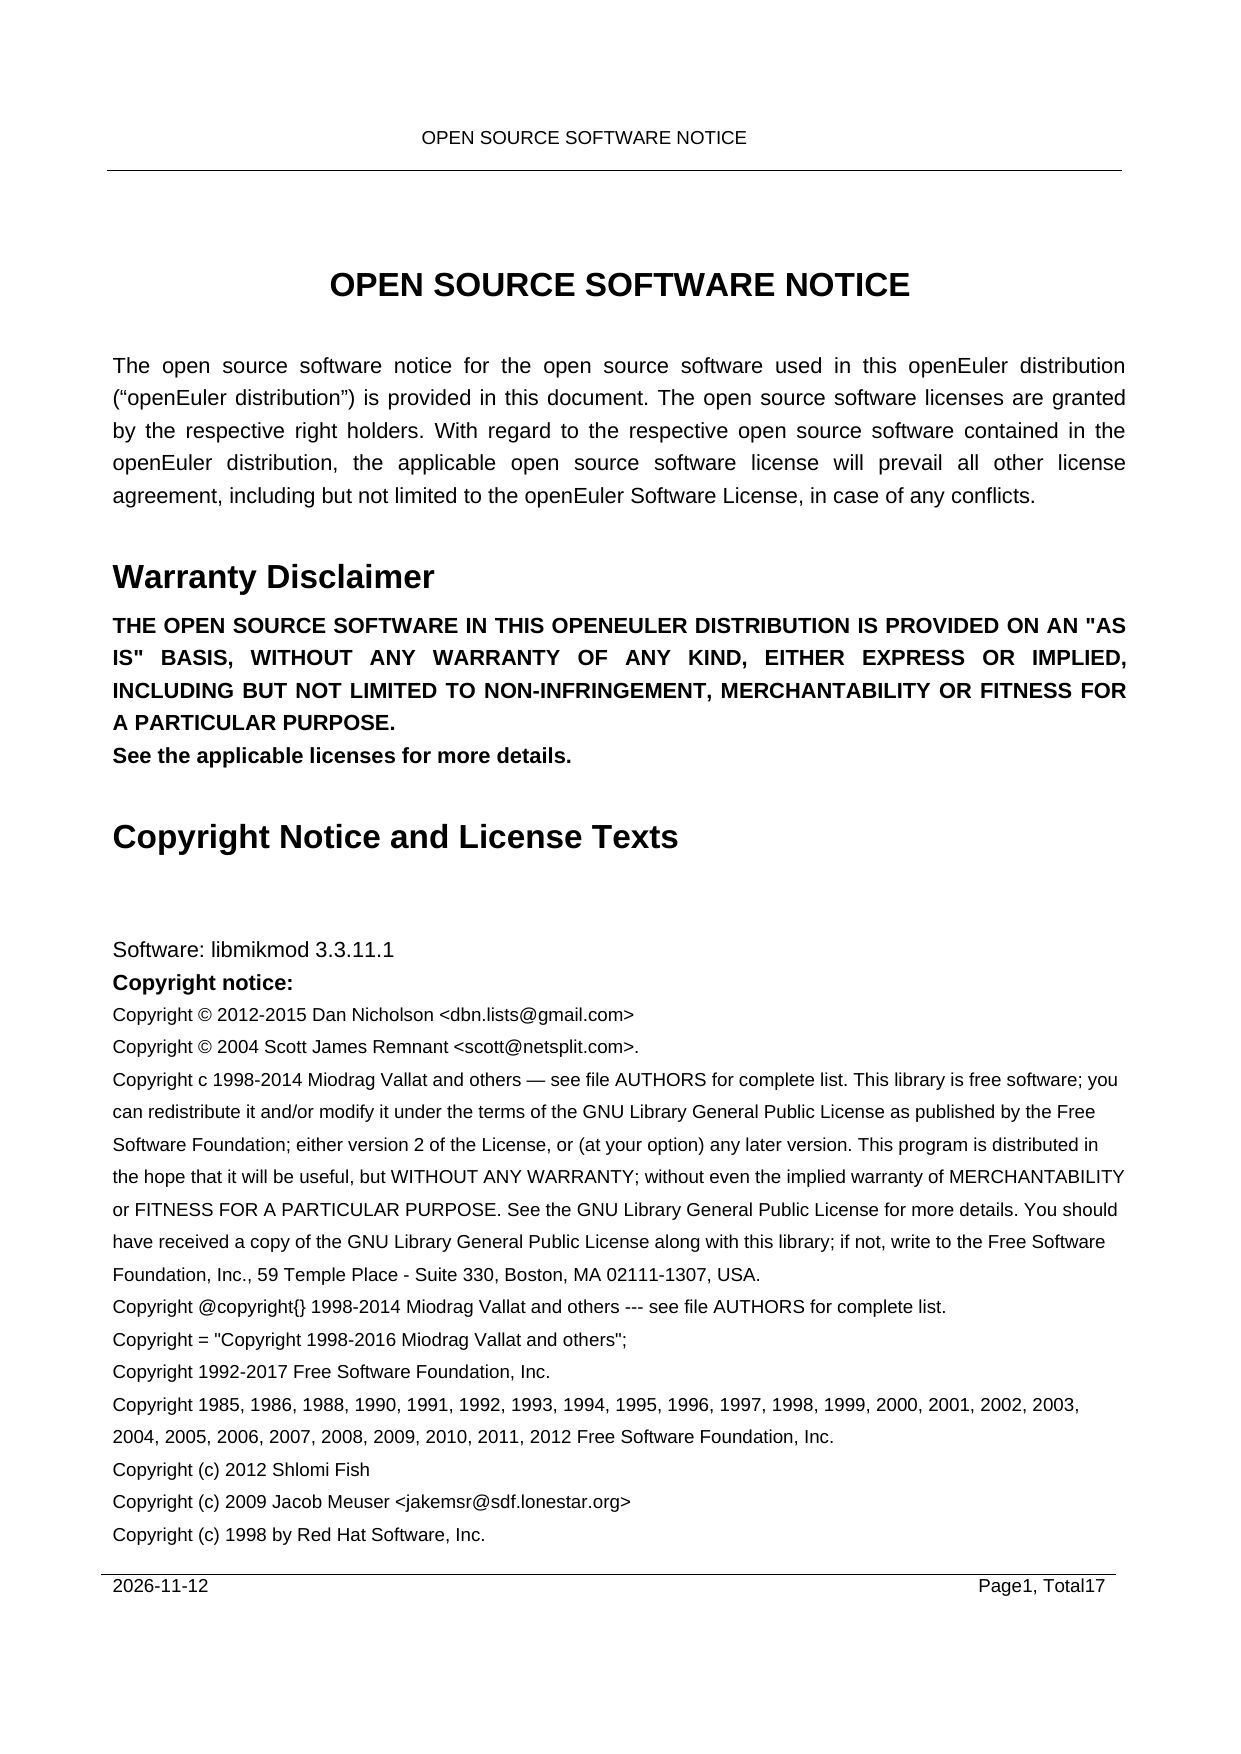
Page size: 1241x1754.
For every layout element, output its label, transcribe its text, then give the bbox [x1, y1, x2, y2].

text Copyright = "Copyright 1998-2016 Miodrag Vallat and others"; [112, 1323, 1128, 1356]
text Software: libmikmod 3.3.11.1 [112, 933, 1128, 966]
text OPEN SOURCE SOFTWARE NOTICE [112, 251, 1128, 316]
text Copyright (c) 1998 by Red Hat Software, Inc. [112, 1518, 1128, 1551]
text Copyright c 1998-2014 Miodrag Vallat and others — see file AUTHORS for complete list. This library is free software; you can redistribute it and/or modify it under the terms of the GNU Library General Public License as published by the Free Software Foundation; either version 2 of the License, or (at your option) any later version. This program is distributed in the hope that it will be useful, but WITHOUT ANY WARRANTY; without even the implied warranty of MERCHANTABILITY or FITNESS FOR A PARTICULAR PURPOSE. See the GNU Library General Public License for more details. You should have received a copy of the GNU Library General Public License along with this library; if not, write to the Free Software Foundation, Inc., 59 Temple Place - Suite 330, Boston, MA 02111-1307, USA. [112, 1063, 1128, 1291]
text Copyright © 2012-2015 Dan Nicholson <dbn.lists@gmail.com> [112, 998, 1128, 1031]
text Copyright notice: [112, 966, 1128, 998]
text Copyright (c) 2012 Shlomi Fish [112, 1453, 1128, 1486]
text Copyright 1985, 1986, 1988, 1990, 1991, 1992, 1993, 1994, 1995, 1996, 1997, 1998, 1999, 2000, 2001, 2002, 2003, 2004, 2005, 2006, 2007, 2008, 2009, 2010, 2011, 2012 Free Software Foundation, Inc. [112, 1388, 1128, 1453]
text Copyright @copyright{} 1998-2014 Miodrag Vallat and others --- see file AUTHORS for complete list. [112, 1291, 1128, 1323]
text The open source software notice for the open source software used in this openEuler distribution (“openEuler distribution”) is provided in this document. The open source software licenses are granted by the respective right holders. With regard to the respective open source software contained in the openEuler distribution, the applicable open source software license will prevail all other license agreement, including but not limited to the openEuler Software License, in case of any conflicts. [112, 349, 1128, 511]
text Copyright (c) 2009 Jacob Meuser <jakemsr@sdf.lonestar.org> [112, 1486, 1128, 1518]
text Warranty Disclaimer [112, 544, 1128, 609]
text THE OPEN SOURCE SOFTWARE IN THIS OPENEULER DISTRIBUTION IS PROVIDED ON AN "AS IS" BASIS, WITHOUT ANY WARRANTY OF ANY KIND, EITHER EXPRESS OR IMPLIED, INCLUDING BUT NOT LIMITED TO NON-INFRINGEMENT, MERCHANTABILITY OR FITNESS FOR A PARTICULAR PURPOSE. See the applicable licenses for more details. [112, 609, 1128, 771]
text Copyright © 2004 Scott James Remnant <scott@netsplit.com>. [112, 1031, 1128, 1063]
text Copyright 1992-2017 Free Software Foundation, Inc. [112, 1356, 1128, 1388]
text Copyright Notice and License Texts [112, 804, 1128, 869]
